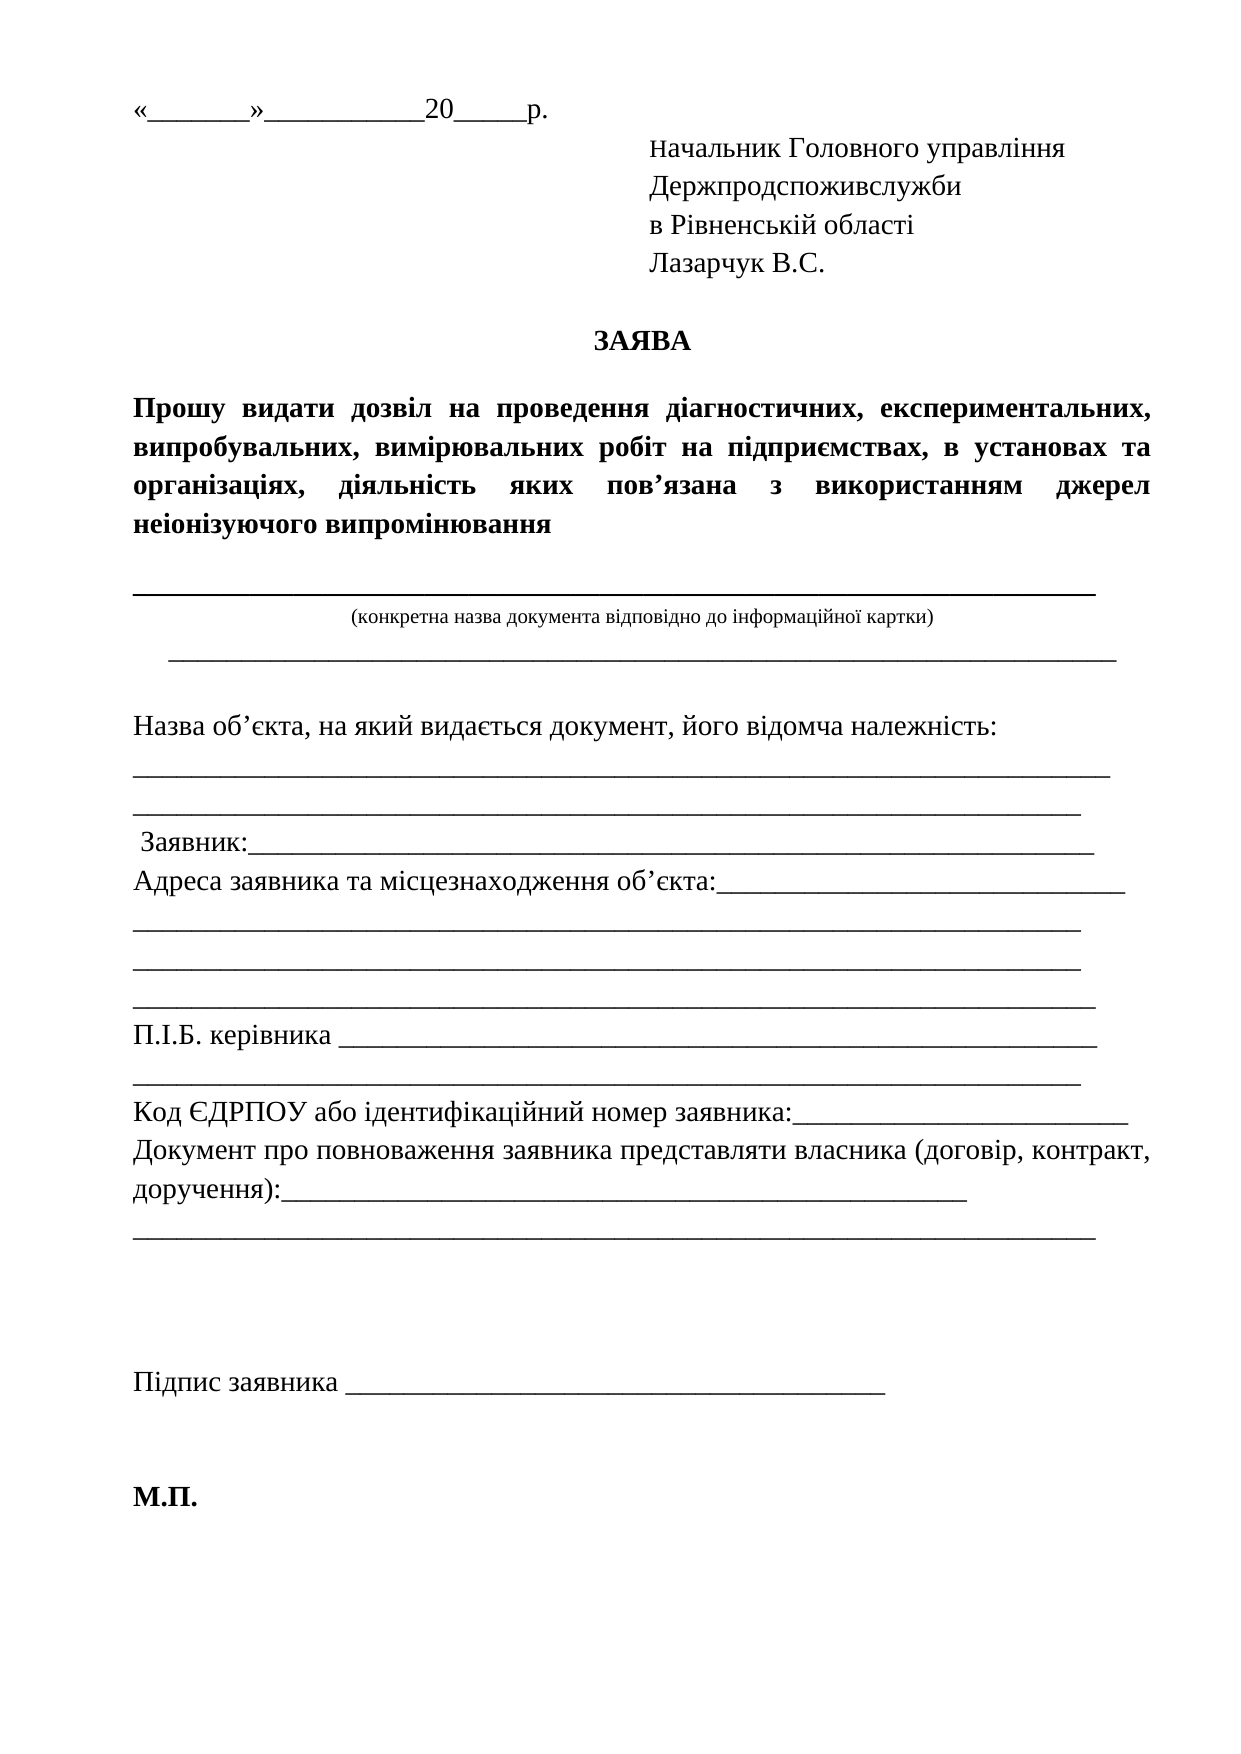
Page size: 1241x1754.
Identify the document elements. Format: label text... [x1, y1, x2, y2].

text Назва об’єкта, на який видається документ, його відомча належність: [133, 708, 1152, 742]
text Держпродспоживслужби [133, 168, 1152, 202]
text _________________________________________________________________ [133, 786, 1152, 819]
text Підпис заявника _____________________________________ [133, 1364, 1152, 1397]
text ЗАЯВА [133, 323, 1152, 356]
text _________________________________________________________________ [133, 901, 1152, 935]
text __________________________________________________________________ [133, 978, 1152, 1012]
text __________________________________________________________________ [133, 1209, 1152, 1243]
text ___________________________________________________________________ [133, 747, 1152, 781]
text Код ЄДРПОУ або ідентифікаційний номер заявника:_______________________ [133, 1094, 1152, 1127]
text _________________________________________________________________ [133, 631, 1152, 665]
text М.П. [133, 1479, 1152, 1513]
text __________________________________________________________________ [133, 565, 1152, 599]
text Документ про повноваження заявника представляти власника (договір, контракт, доручення):_______________________________________________ [133, 1132, 1152, 1204]
text Начальник Головного управління [133, 130, 1152, 163]
text Лазарчук В.С. [133, 246, 1152, 279]
text Заявник:__________________________________________________________ [133, 824, 1152, 858]
text в Рівненській області [575, 207, 1152, 241]
text _________________________________________________________________ [133, 940, 1152, 973]
text _________________________________________________________________ [133, 1055, 1152, 1089]
text «_______»___________20_____р. [133, 91, 1152, 125]
text Прошу видати дозвіл на проведення діагностичних, експериментальних, випробувальних, вимірювальних робіт на підприємствах, в установах та організаціях, діяльність яких пов’язана з використанням джерел неіонізуючого випромінювання [133, 390, 1152, 539]
text Адреса заявника та місцезнаходження об’єкта:____________________________ [133, 863, 1152, 896]
text (конкретна назва документа відповідно до інформаційної картки) [133, 604, 1152, 628]
text П.І.Б. керівника ____________________________________________________ [133, 1017, 1152, 1050]
